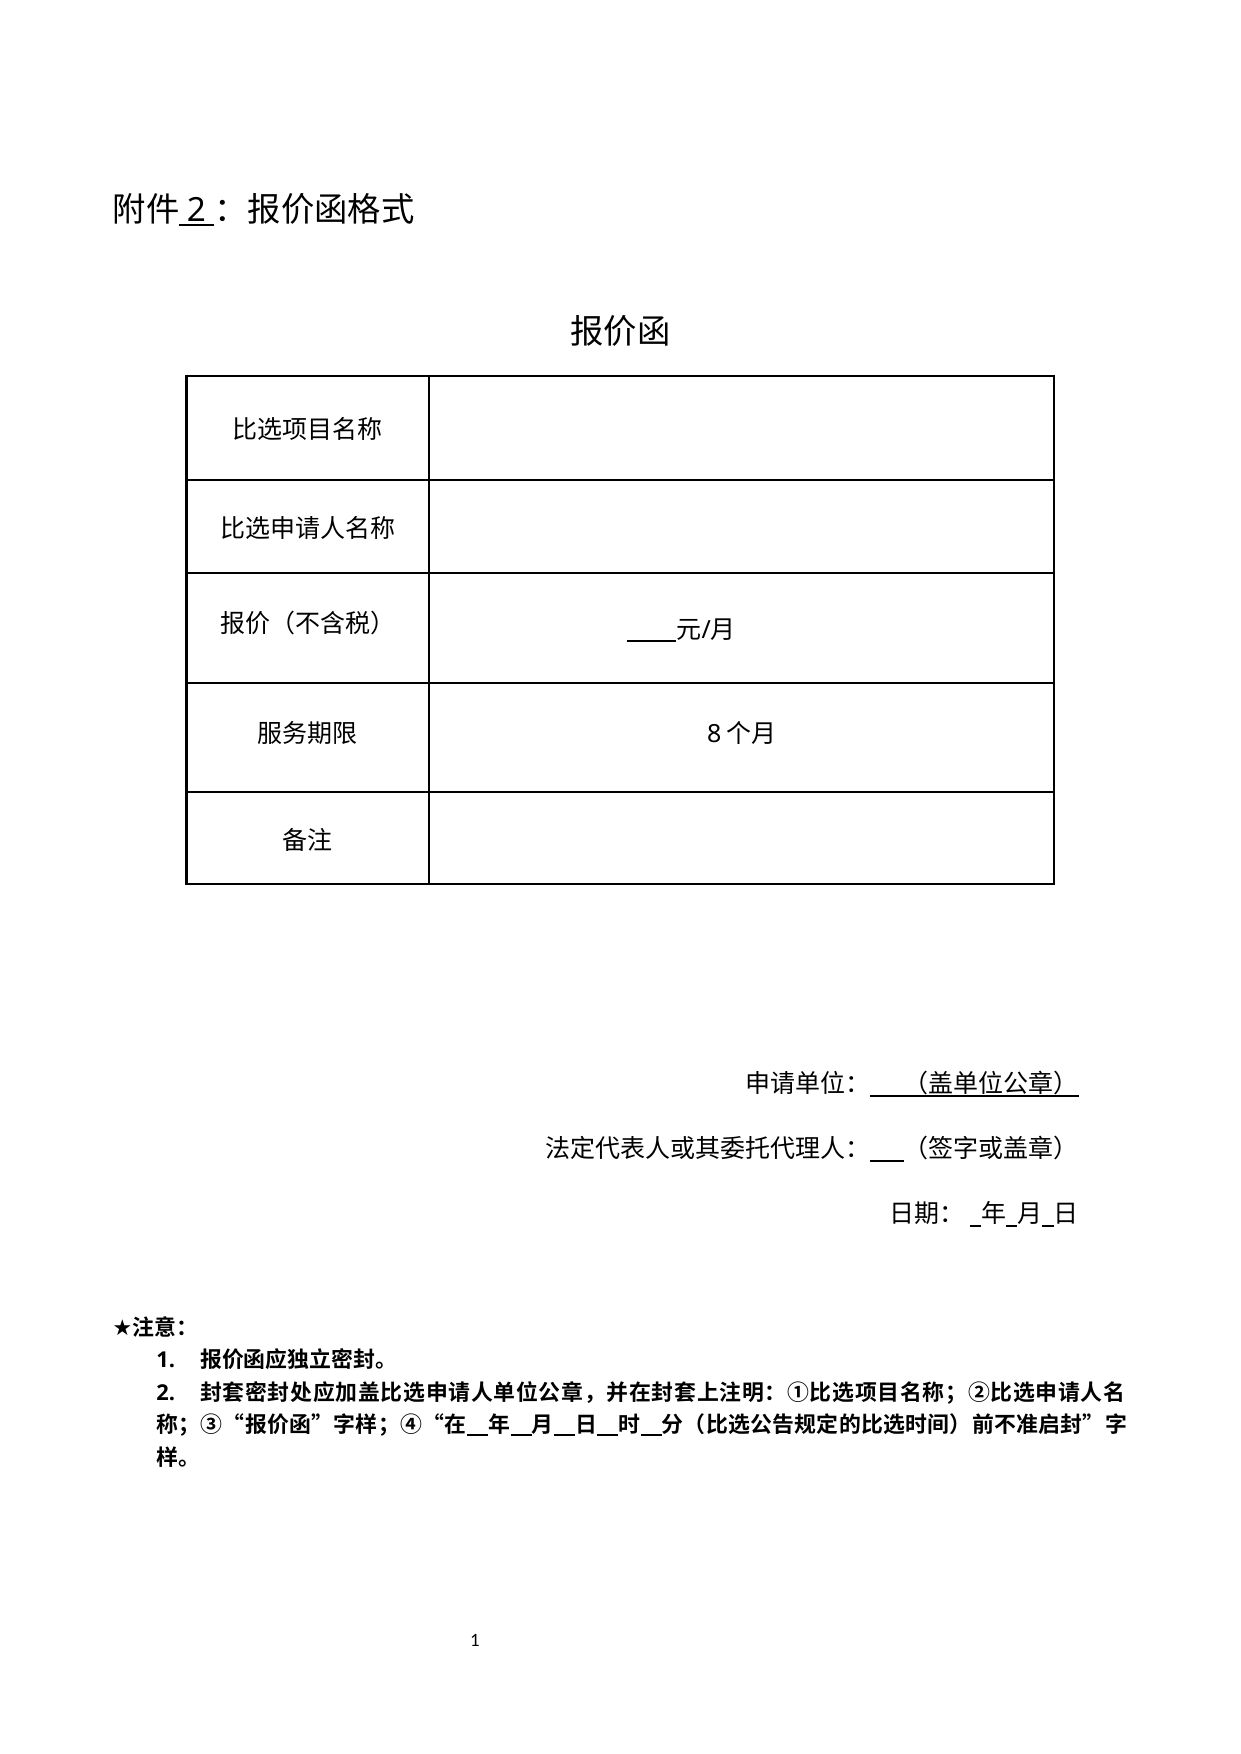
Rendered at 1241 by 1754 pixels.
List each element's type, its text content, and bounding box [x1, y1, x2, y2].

text 附件 2 ：报价函格式 [112, 174, 1128, 239]
table_cell 比选申请人名称 [188, 481, 428, 572]
list 封套密封处应加盖比选申请人单位公章，并在封套上注明：①比选项目名称；②比选申请人名称；③“报价函”字样；④“在 年 月 日 时 分（比选公告规定的比选时间）前不准启封”字样。 [156, 1374, 1128, 1472]
table_cell 服务期限 [188, 684, 428, 791]
table_cell 8个月 [430, 684, 1053, 791]
text 申请单位： （盖单位公章） [112, 1049, 1078, 1114]
table_cell 报价（不含税） [188, 574, 428, 682]
table_header 比选项目名称 [188, 377, 428, 478]
text 法定代表人或其委托代理人： （签字或盖章） [112, 1114, 1078, 1179]
table_cell 备注 [188, 793, 428, 883]
table_header [430, 377, 1053, 478]
text 日期： 年 月 日 [112, 1179, 1078, 1244]
table_cell [430, 793, 1053, 883]
table_cell [430, 481, 1053, 572]
table_cell 元/月 [430, 574, 1053, 682]
text 报价函 [112, 297, 1128, 362]
list 报价函应独立密封。 [156, 1342, 1128, 1374]
text ★注意： [112, 1309, 1128, 1342]
